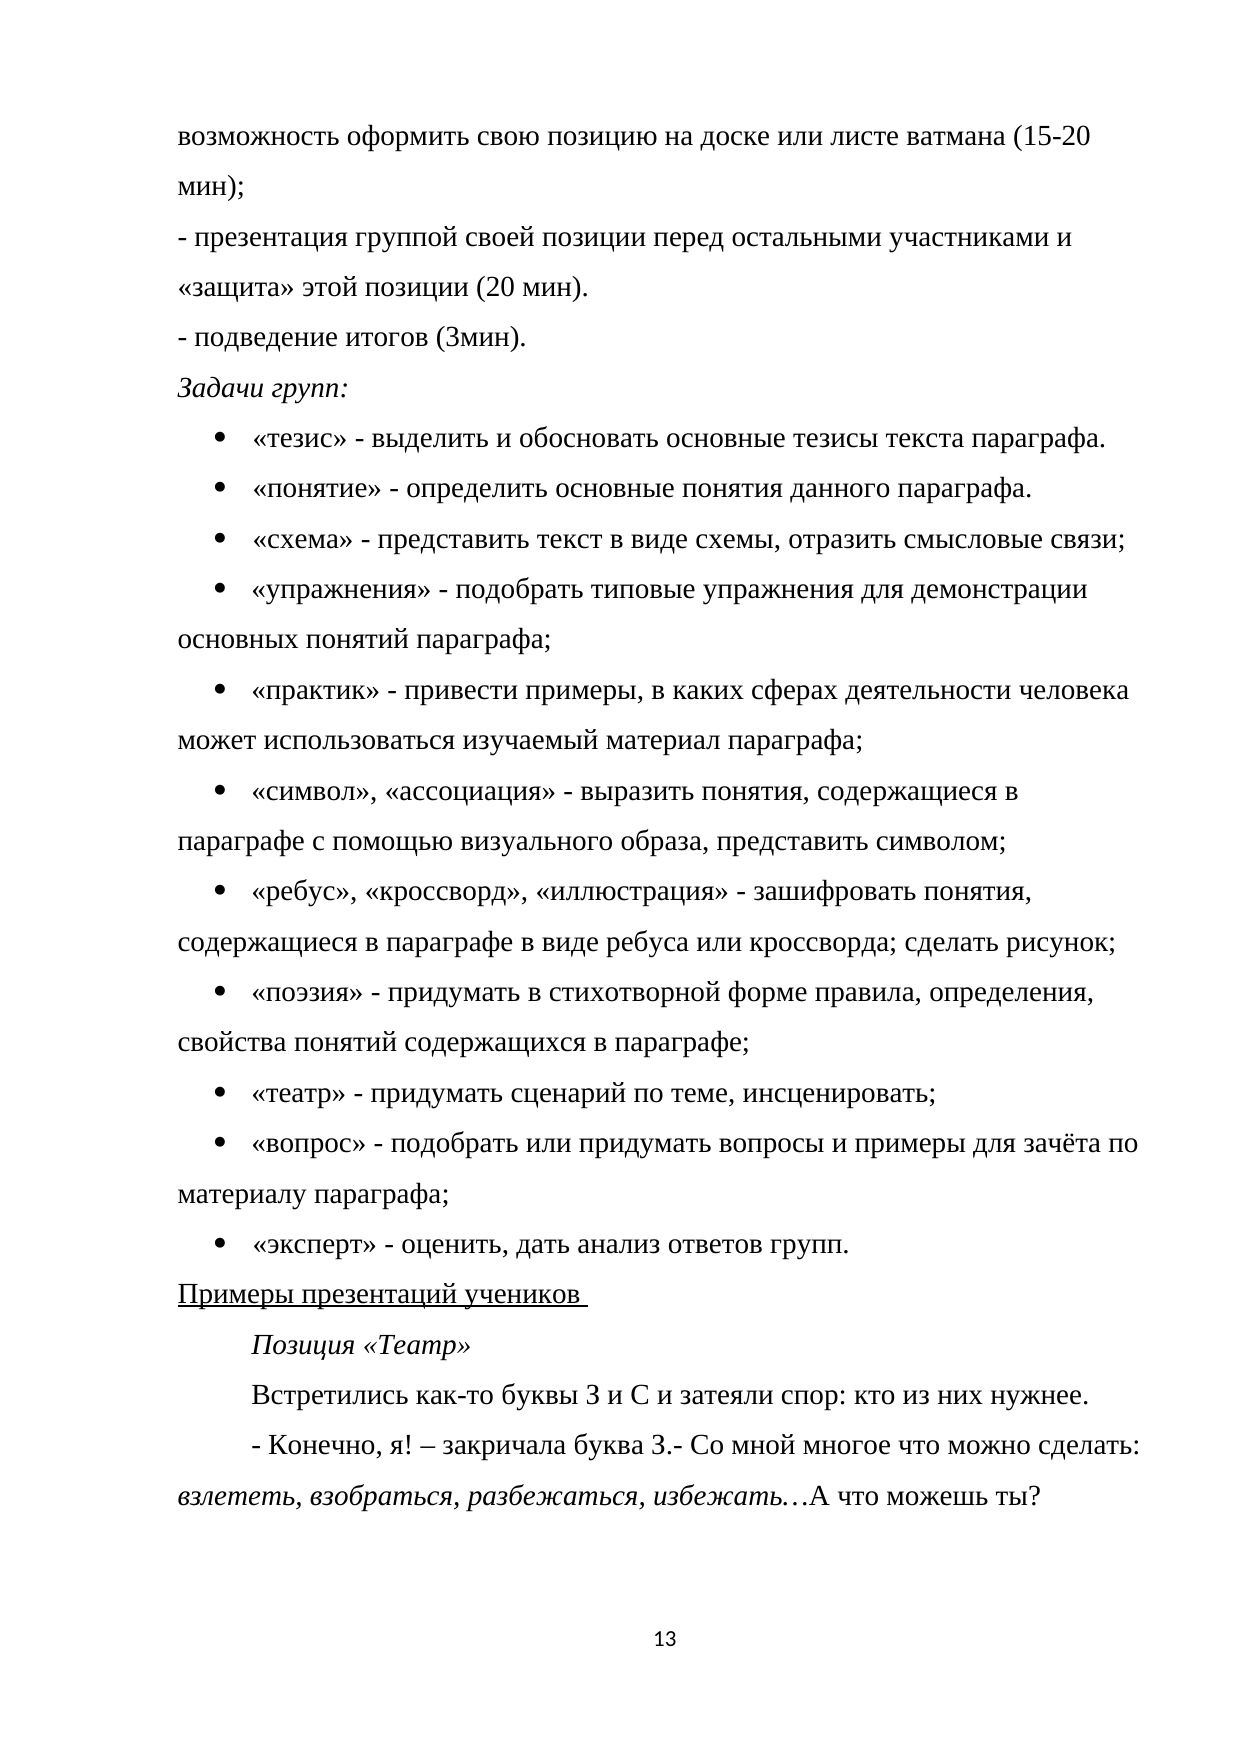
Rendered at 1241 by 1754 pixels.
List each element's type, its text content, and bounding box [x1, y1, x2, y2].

text Позиция «Театр» [177, 1327, 1152, 1360]
list «символ», «ассоциация» - выразить понятия, содержащиеся в параграфе с помощью визуального образа, представить символом; [177, 773, 1152, 857]
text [177, 118, 1152, 202]
text - подведение итогов (3мин). [177, 319, 1152, 353]
list «понятие» - определить основные понятия данного параграфа. [215, 470, 1152, 504]
text Встретились как-то буквы З и С и затеяли спор: кто из них нужнее. [177, 1377, 1152, 1411]
list «ребус», «кроссворд», «иллюстрация» - зашифровать понятия, содержащиеся в параграфе в виде ребуса или кроссворда; сделать рисунок; [177, 873, 1152, 957]
text Примеры презентаций учеников [177, 1276, 1152, 1310]
list «эксперт» - оценить, дать анализ ответов групп. [215, 1226, 1152, 1260]
list «упражнения» - подобрать типовые упражнения для демонстрации основных понятий параграфа; [177, 571, 1152, 655]
list «театр» - придумать сценарий по теме, инсценировать; [177, 1075, 1152, 1108]
text - презентация группой своей позиции перед остальными участниками и «защита» этой позиции (20 мин). [177, 219, 1152, 303]
text - Конечно, я! – закричала буква З.- Со мной многое что можно сделать: взлететь, взобраться, разбежаться, избежать…А что можешь ты? [177, 1427, 1152, 1511]
list «вопрос» - подобрать или придумать вопросы и примеры для зачёта по материалу параграфа; [177, 1125, 1152, 1209]
list «схема» - представить текст в виде схемы, отразить смысловые связи; [215, 521, 1152, 554]
text Задачи групп: [177, 370, 1152, 403]
list «практик» - привести примеры, в каких сферах деятельности человека может использоваться изучаемый материал параграфа; [177, 672, 1152, 756]
list «тезис» - выделить и обосновать основные тезисы текста параграфа. [215, 420, 1152, 454]
list «поэзия» - придумать в стихотворной форме правила, определения, свойства понятий содержащихся в параграфе; [177, 974, 1152, 1058]
